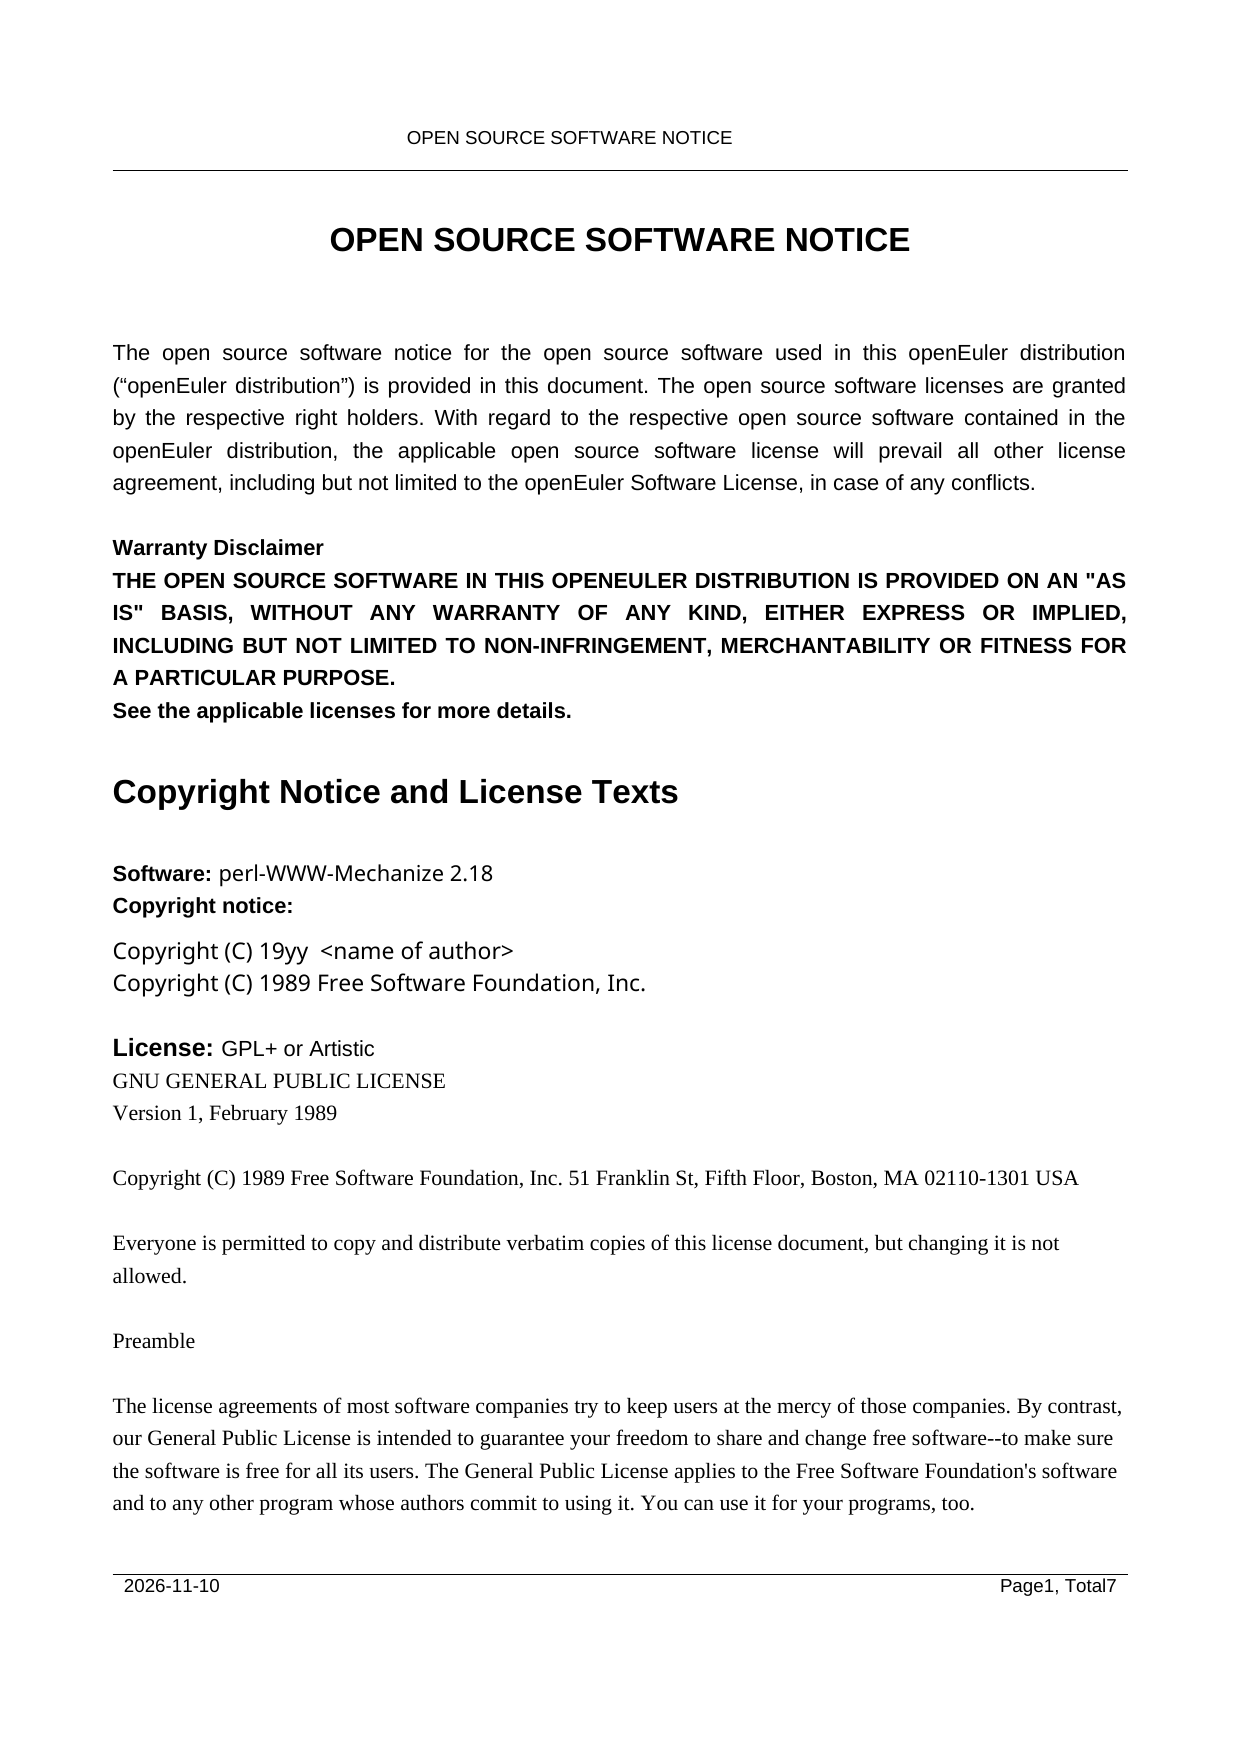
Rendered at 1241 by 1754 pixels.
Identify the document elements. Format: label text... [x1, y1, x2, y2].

text License: GPL+ or Artistic [112, 1031, 1128, 1064]
text Copyright Notice and License Texts [112, 759, 1128, 824]
text The open source software notice for the open source software used in this openEuler distribution (“openEuler distribution”) is provided in this document. The open source software licenses are granted by the respective right holders. With regard to the respective open source software contained in the openEuler distribution, the applicable open source software license will prevail all other license agreement, including but not limited to the openEuler Software License, in case of any conflicts. [112, 336, 1128, 499]
text Warranty Disclaimer [112, 531, 1128, 564]
text Copyright (C) 19yy <name of author> Copyright (C) 1989 Free Software Foundation, Inc. [112, 934, 1128, 1031]
text THE OPEN SOURCE SOFTWARE IN THIS OPENEULER DISTRIBUTION IS PROVIDED ON AN "AS IS" BASIS, WITHOUT ANY WARRANTY OF ANY KIND, EITHER EXPRESS OR IMPLIED, INCLUDING BUT NOT LIMITED TO NON-INFRINGEMENT, MERCHANTABILITY OR FITNESS FOR A PARTICULAR PURPOSE. See the applicable licenses for more details. [112, 564, 1128, 726]
text OPEN SOURCE SOFTWARE NOTICE [112, 206, 1128, 271]
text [112, 1064, 1128, 1519]
title Software: perl-WWW-Mechanize 2.18 [112, 856, 1128, 889]
text Copyright notice: [112, 889, 1128, 921]
